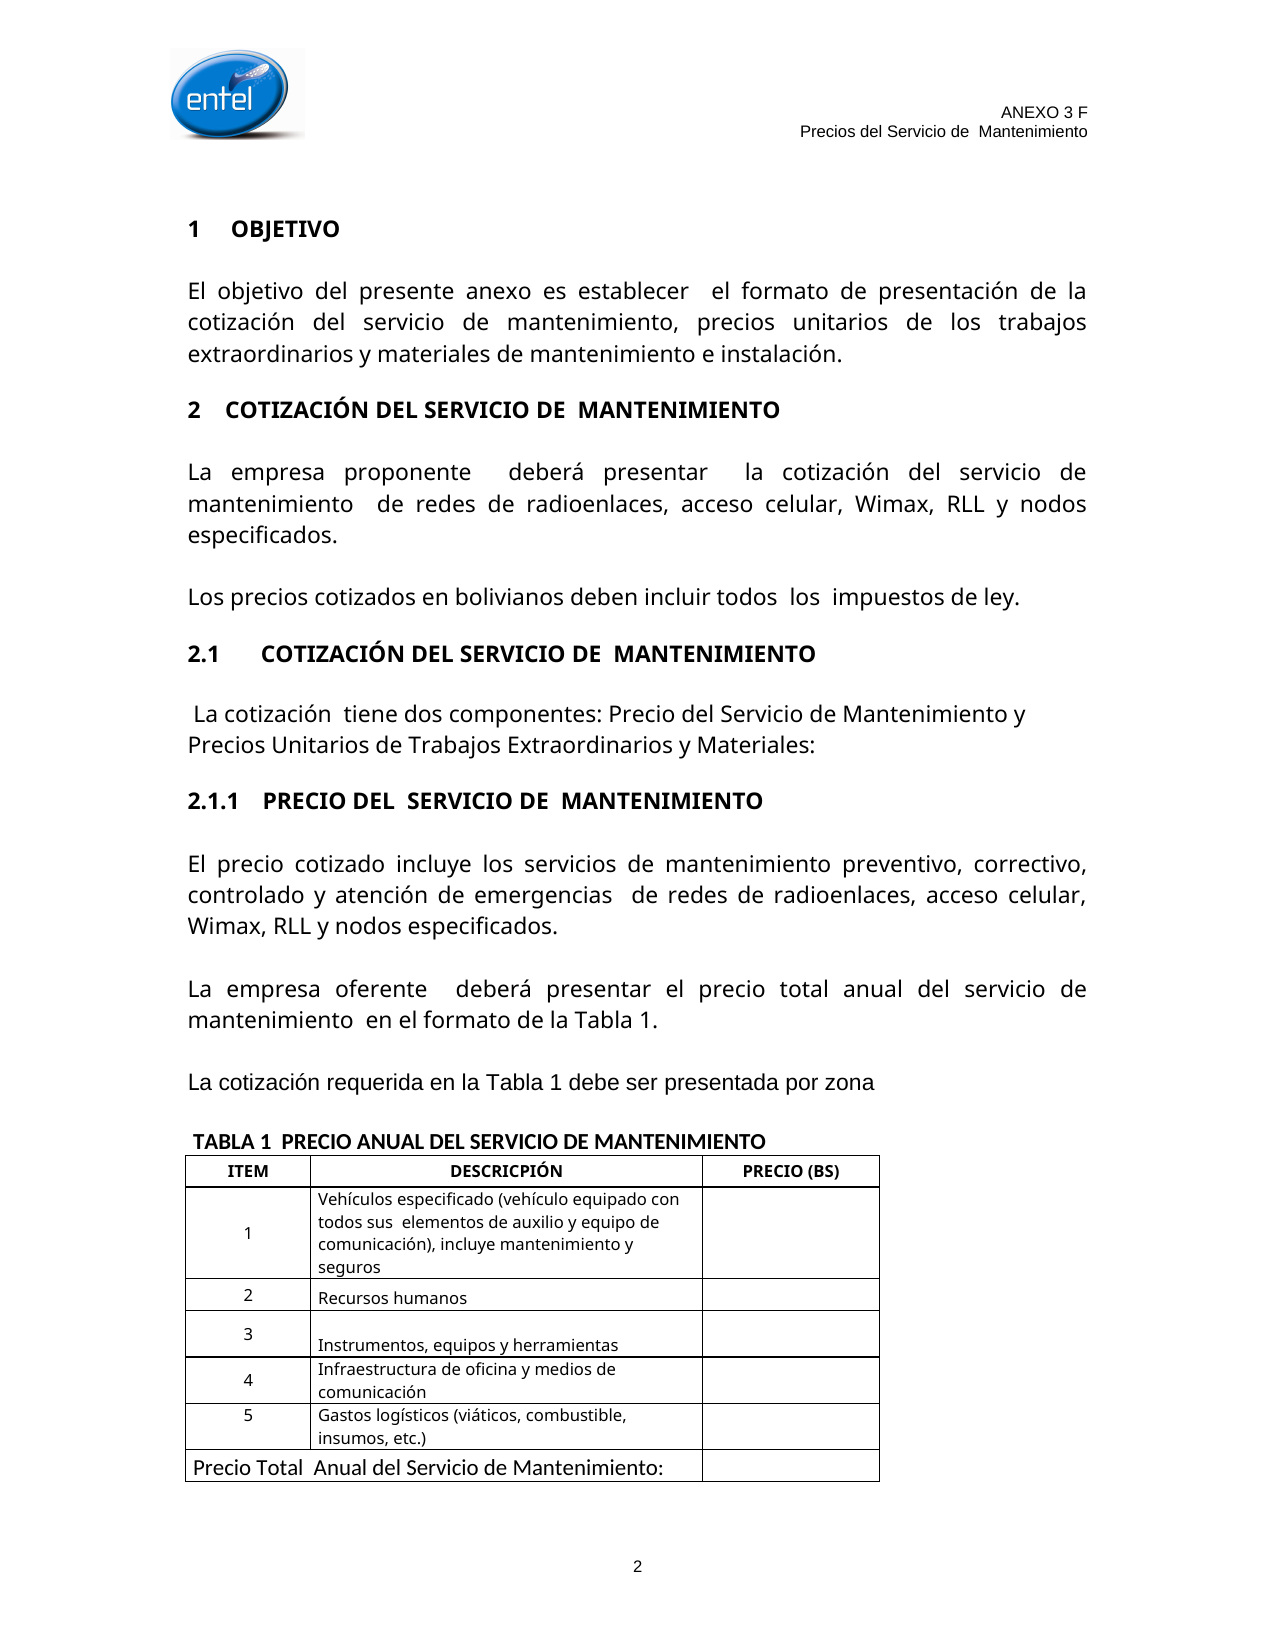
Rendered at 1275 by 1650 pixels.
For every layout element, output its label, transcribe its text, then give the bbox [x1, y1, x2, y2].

table_cell 4 [186, 1358, 310, 1403]
table_cell 1 [186, 1188, 310, 1278]
table_cell Gastos logísticos (viáticos, combustible, insumos, etc.) [311, 1404, 702, 1449]
table_cell Instrumentos, equipos y herramientas [311, 1311, 702, 1356]
subtitle precio del servicio de mantenimiento [187, 785, 1088, 816]
subtitle COTIZACIÓN DEL servicio de mantenimiento [187, 394, 1088, 425]
table_header TABLA 1 PRECIO ANUAL DEL SERVICIO DE MANTENIMIENTO [186, 1124, 879, 1155]
table_cell [703, 1404, 879, 1449]
table_cell DESCRICPIÓN [311, 1156, 702, 1186]
table_cell Recursos humanos [311, 1279, 702, 1309]
table_cell [703, 1358, 879, 1403]
table_cell Vehículos especificado (vehículo equipado con todos sus elementos de auxilio y equipo de comunicación), incluye mantenimiento y seguros [311, 1188, 702, 1278]
picture [170, 48, 305, 140]
text El objetivo del presente anexo es establecer el formato de presentación de la cotización del servicio de mantenimiento, precios unitarios de los trabajos extraordinarios y materiales de mantenimiento e instalación. [187, 275, 1088, 369]
table_cell Infraestructura de oficina y medios de comunicación [311, 1358, 702, 1403]
table_cell PRECIO (BS) [703, 1156, 879, 1186]
table_cell [703, 1279, 879, 1309]
text La cotización requerida en la Tabla 1 debe ser presentada por zona [187, 1066, 1088, 1098]
table_cell 2 [186, 1279, 310, 1309]
table_cell Precio Total Anual del Servicio de Mantenimiento: [186, 1450, 702, 1481]
table_cell ITEM [186, 1156, 310, 1186]
text Los precios cotizados en bolivianos deben incluir todos los impuestos de ley. [187, 581, 1088, 613]
table_cell [703, 1450, 879, 1481]
text La cotización tiene dos componentes: Precio del Servicio de Mantenimiento y Precios Unitarios de Trabajos Extraordinarios y Materiales: [187, 698, 1088, 760]
table_cell 5 [186, 1404, 310, 1449]
subtitle COTIZACIÓN DEL servicio de mantenimiento [187, 638, 1088, 669]
text La empresa oferente deberá presentar el precio total anual del servicio de mantenimiento en el formato de la Tabla 1. [187, 973, 1088, 1035]
subtitle Objetivo [187, 213, 1088, 244]
table_cell 3 [186, 1311, 310, 1356]
table_cell [703, 1311, 879, 1356]
table_cell [703, 1188, 879, 1278]
text La empresa proponente deberá presentar la cotización del servicio de mantenimiento de redes de radioenlaces, acceso celular, Wimax, RLL y nodos especificados. [187, 456, 1088, 550]
text El precio cotizado incluye los servicios de mantenimiento preventivo, correctivo, controlado y atención de emergencias de redes de radioenlaces, acceso celular, Wimax, RLL y nodos especificados. [187, 848, 1088, 941]
